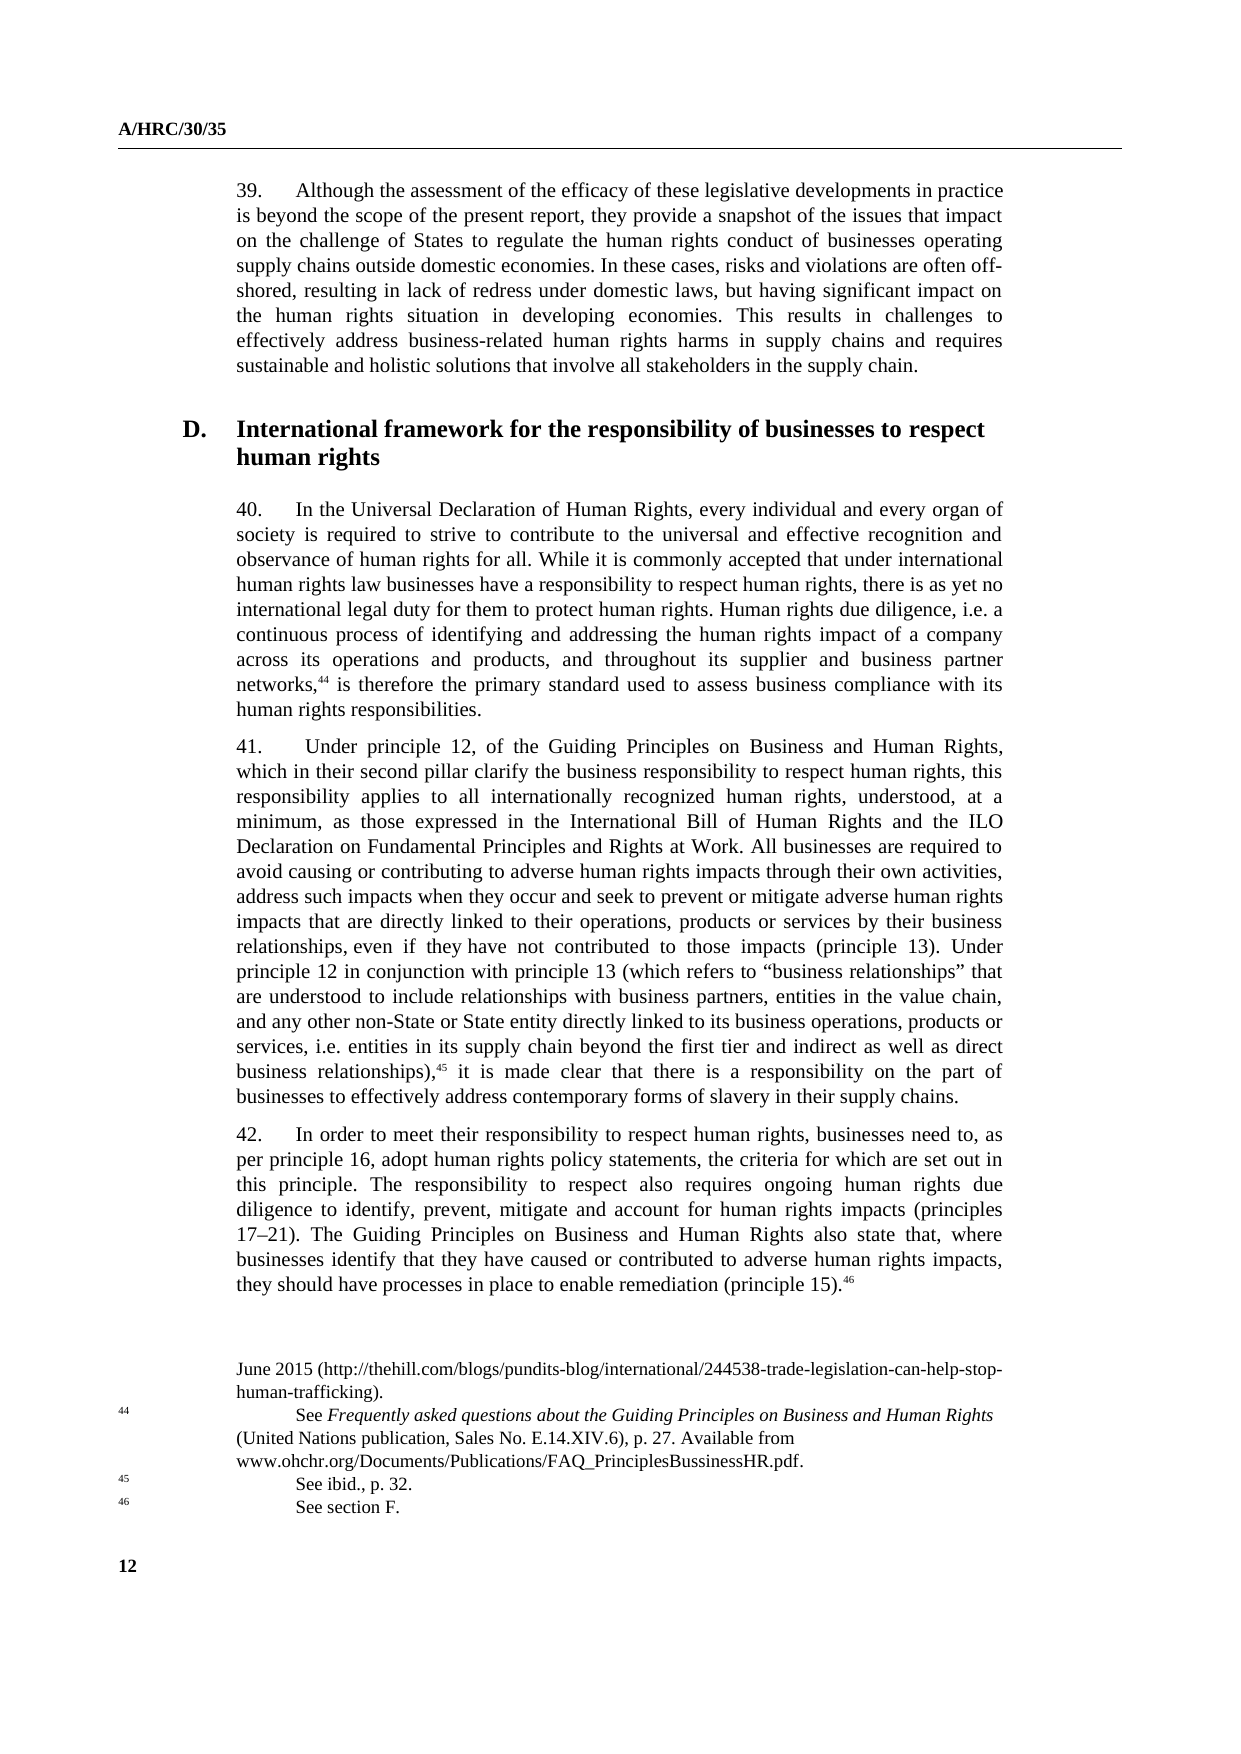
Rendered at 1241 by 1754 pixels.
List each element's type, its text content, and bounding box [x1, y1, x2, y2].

list In order to meet their responsibility to respect human rights, businesses need to, as per principle 16, adopt human rights policy statements, the criteria for which are set out in this principle. The responsibility to respect also requires ongoing human rights due diligence to identify, prevent, mitigate and account for human rights impacts (principles 17–21). The Guiding Principles on Business and Human Rights also state that, where businesses identify that they have caused or contributed to adverse human rights impacts, they should have processes in place to enable remediation (principle 15). [236, 1121, 1004, 1296]
list Under principle 12, of the Guiding Principles on Business and Human Rights, which in their second pillar clarify the business responsibility to respect human rights, this responsibility applies to all internationally recognized human rights, understood, at a minimum, as those expressed in the International Bill of Human Rights and the ILO Declaration on Fundamental Principles and Rights at Work. All businesses are required to avoid causing or contributing to adverse human rights impacts through their own activities, address such impacts when they occur and seek to prevent or mitigate adverse human rights impacts that are directly linked to their operations, products or services by their business relationships, even if they have not contributed to those impacts (principle 13). Under principle 12 in conjunction with principle 13 (which refers to “business relationships” that are understood to include relationships with business partners, entities in the value chain, and any other non-State or State entity directly linked to its business operations, products or services, i.e. entities in its supply chain beyond the first tier and indirect as well as direct business relationships), it is made clear that there is a responsibility on the part of businesses to effectively address contemporary forms of slavery in their supply chains. [236, 733, 1004, 1108]
list Although the assessment of the efficacy of these legislative developments in practice is beyond the scope of the present report, they provide a snapshot of the issues that impact on the challenge of States to regulate the human rights conduct of businesses operating supply chains outside domestic economies. In these cases, risks and violations are often off-shored, resulting in lack of redress under domestic laws, but having significant impact on the human rights situation in developing economies. This results in challenges to effectively address business-related human rights harms in supply chains and requires sustainable and holistic solutions that involve all stakeholders in the supply chain. [236, 177, 1004, 377]
text D. International framework for the responsibility of businesses to respect human rights [118, 415, 1004, 471]
list In the Universal Declaration of Human Rights, every individual and every organ of society is required to strive to contribute to the universal and effective recognition and observance of human rights for all. While it is commonly accepted that under international human rights law businesses have a responsibility to respect human rights, there is as yet no international legal duty for them to protect human rights. Human rights due diligence, i.e. a continuous process of identifying and addressing the human rights impact of a company across its operations and products, and throughout its supplier and business partner networks, is therefore the primary standard used to assess business compliance with its human rights responsibilities. [236, 496, 1004, 721]
